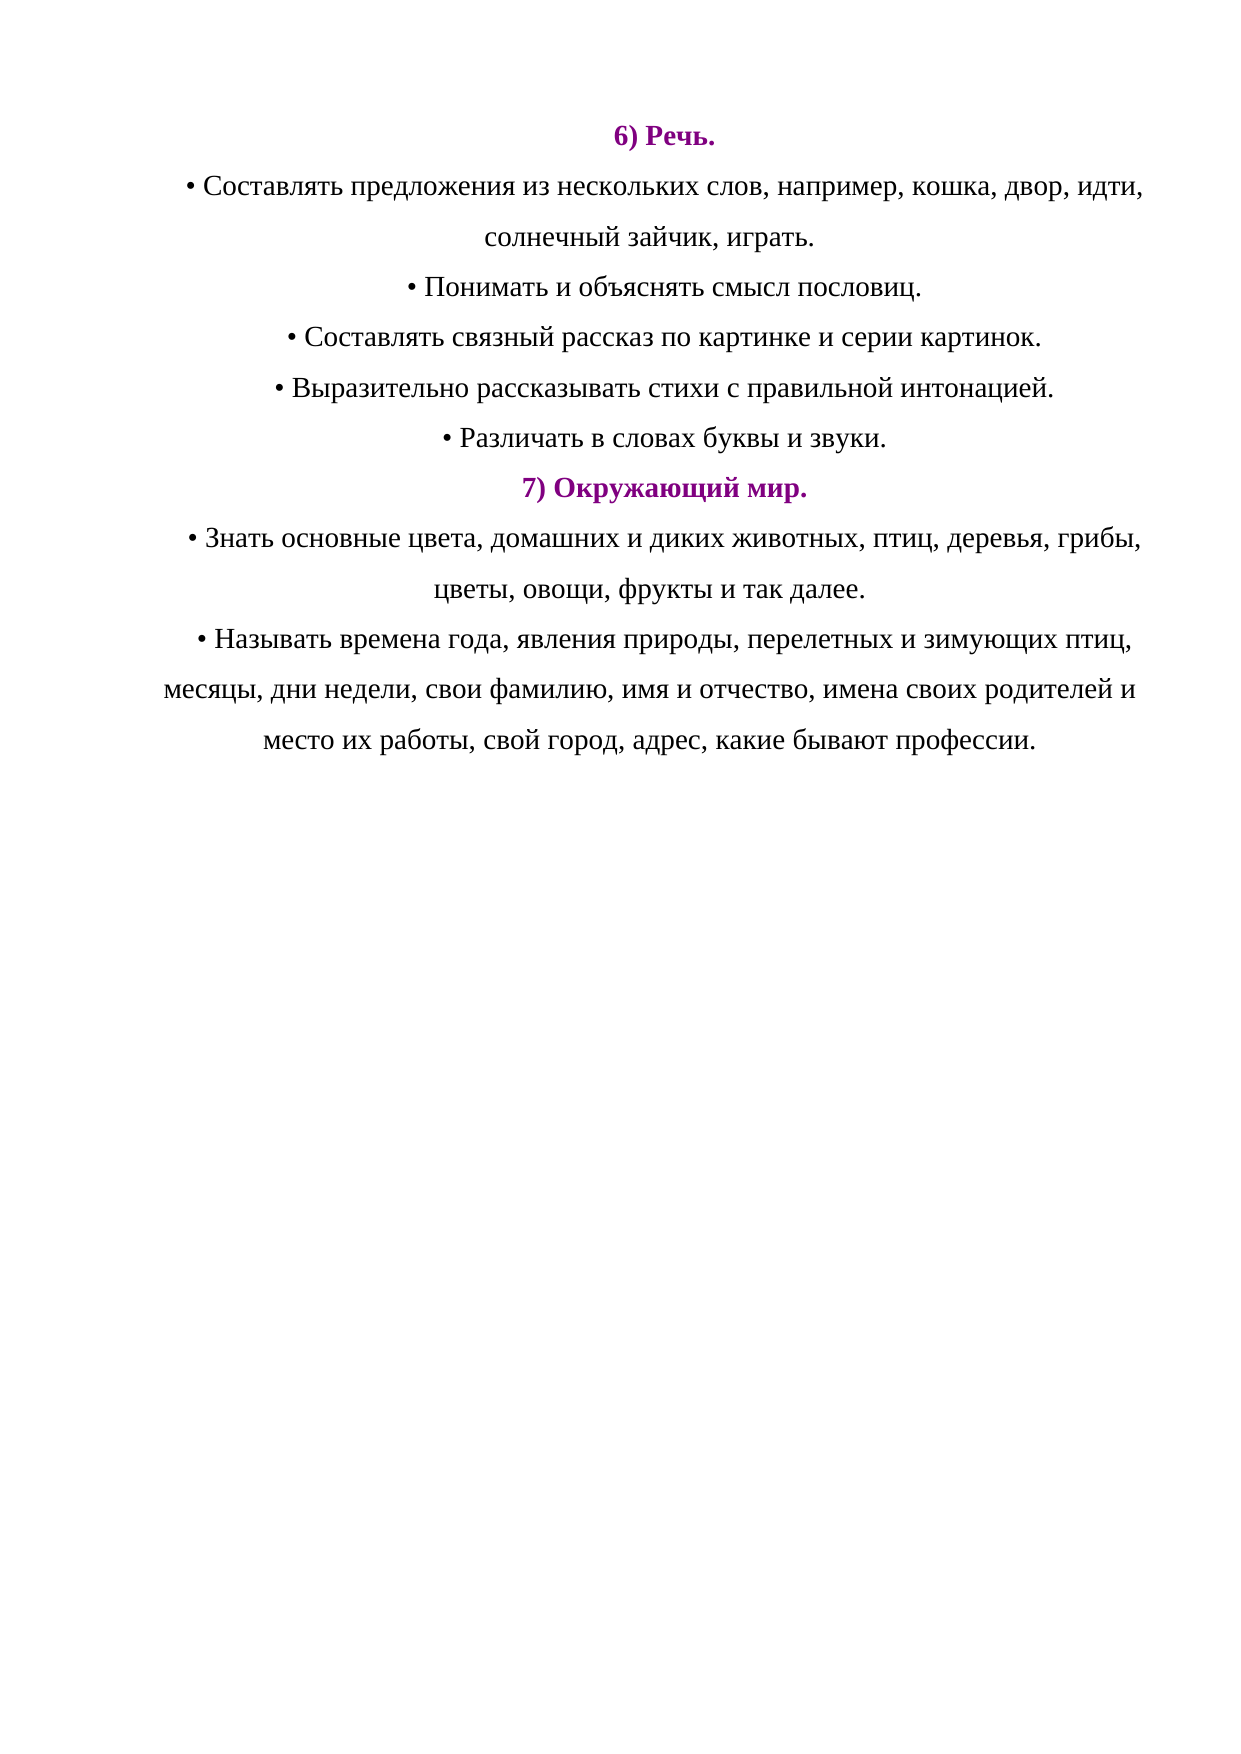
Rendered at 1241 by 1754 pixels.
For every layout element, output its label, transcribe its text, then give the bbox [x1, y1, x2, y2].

text • Знать основные цвета, домашних и диких животных, птиц, деревья, грибы, цветы, овощи, фрукты и так далее. [148, 521, 1152, 604]
text • Различать в словах буквы и звуки. [148, 420, 1152, 453]
text • Понимать и объяснять смысл пословиц. [148, 269, 1152, 303]
text • Выразительно рассказывать стихи с правильной интонацией. [148, 370, 1152, 403]
text • Составлять связный рассказ по картинке и серии картинок. [148, 319, 1152, 353]
text • Составлять предложения из нескольких слов, например, кошка, двор, идти, солнечный зайчик, играть. [148, 168, 1152, 252]
text 7) Окружающий мир. [148, 470, 1152, 504]
text 6) Речь. [148, 118, 1152, 152]
text • Называть времена года, явления природы, перелетных и зимующих птиц, месяцы, дни недели, свои фамилию, имя и отчество, имена своих родителей и место их работы, свой город, адрес, какие бывают профессии. [148, 621, 1152, 755]
